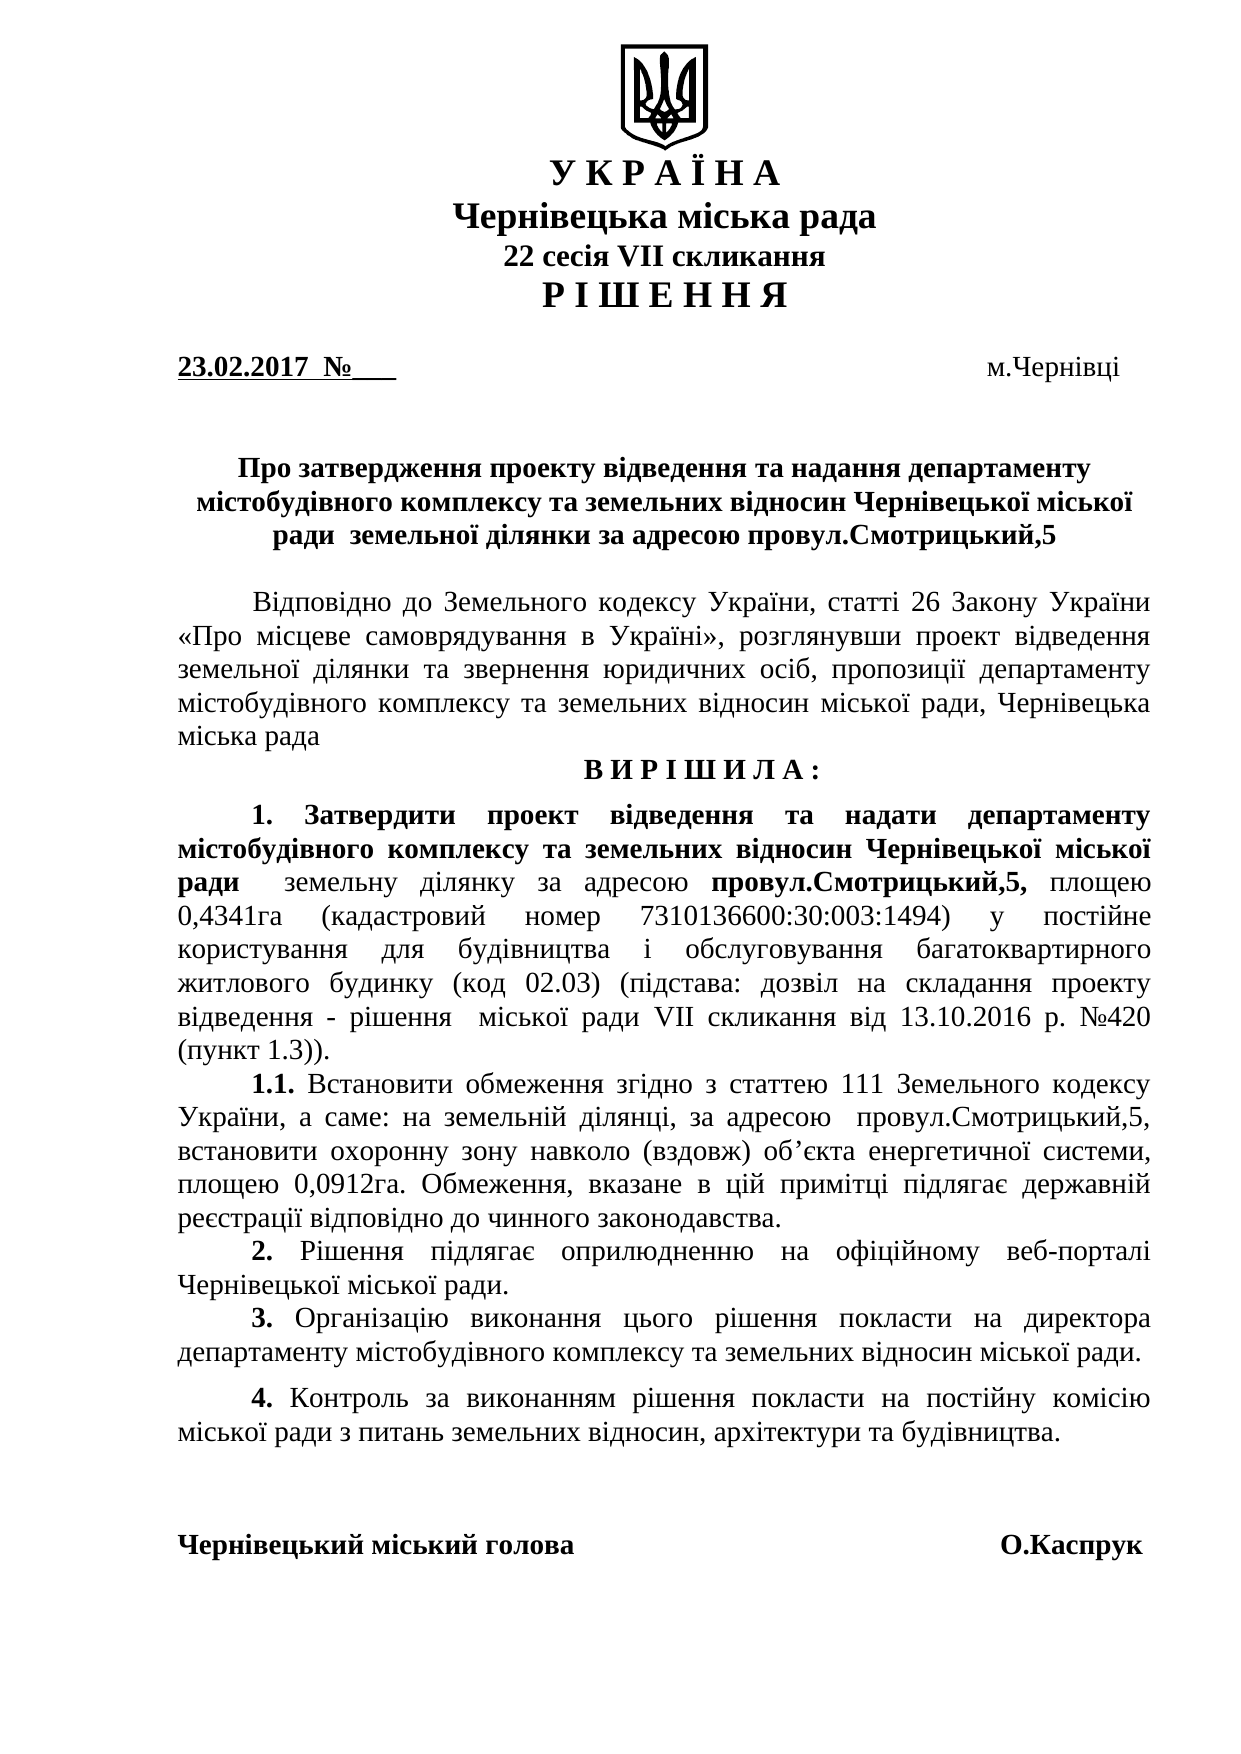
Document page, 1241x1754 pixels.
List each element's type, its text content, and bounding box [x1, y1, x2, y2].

text 1.1. Встановити обмеження згідно з статтею 111 Земельного кодексу України, а саме: на земельній ділянці, за адресою провул.Смотрицький,5, встановити охоронну зону навколо (вздовж) об’єкта енергетичної системи, площею 0,0912га. Обмеження, вказане в цій примітці підлягає державній реєстрації відповідно до чинного законодавства. [177, 1066, 1152, 1233]
text 2. Рішення підлягає оприлюдненню на офіційному веб-порталі Чернівецької міської ради. [177, 1233, 1152, 1301]
text У К Р А Ї Н А [177, 151, 1152, 194]
text 22 сесія VІІ скликання [177, 237, 1152, 273]
text Про затвердження проекту відведення та надання департаменту містобудівного комплексу та земельних відносин Чернівецької міської ради земельної ділянки за адресою провул.Смотрицький,5 [177, 450, 1152, 551]
subtitle Р І Ш Е Н Н Я [177, 273, 1152, 316]
text В И Р І Ш И Л А : [177, 752, 1152, 786]
text 3. Організацію виконання цього рішення покласти на директора департаменту містобудівного комплексу та земельних відносин міської ради. [177, 1301, 1152, 1368]
text 1. Затвердити проект відведення та надати департаменту містобудівного комплексу та земельних відносин Чернівецької міської ради земельну ділянку за адресою провул.Смотрицький,5, площею 0,4341га (кадастровий номер 7310136600:30:003:1494) у постійне користування для будівництва і обслуговування багатоквартирного житлового будинку (код 02.03) (підстава: дозвіл на складання проекту відведення - рішення міської ради VІІ скликання від 13.10.2016 р. №420 (пункт 1.3)). [177, 797, 1152, 1066]
text Відповідно до Земельного кодексу України, статті 26 Закону України «Про місцеве самоврядування в Україні», розглянувши проект відведення земельної ділянки та звернення юридичних осіб, пропозиції департаменту містобудівного комплексу та земельних відносин міської ради, Чернівецька міська рада [177, 584, 1152, 752]
text 23.02.2017 №___ м.Чернівці [177, 349, 1152, 383]
subtitle Чернівецька міська рада [177, 194, 1152, 237]
text Чернівецький міський голова О. [177, 1527, 1152, 1560]
text 4. Контроль за виконанням рішення покласти на постійну комісію міської ради з питань земельних відносин, архітектури та будівництва. [177, 1380, 1152, 1447]
